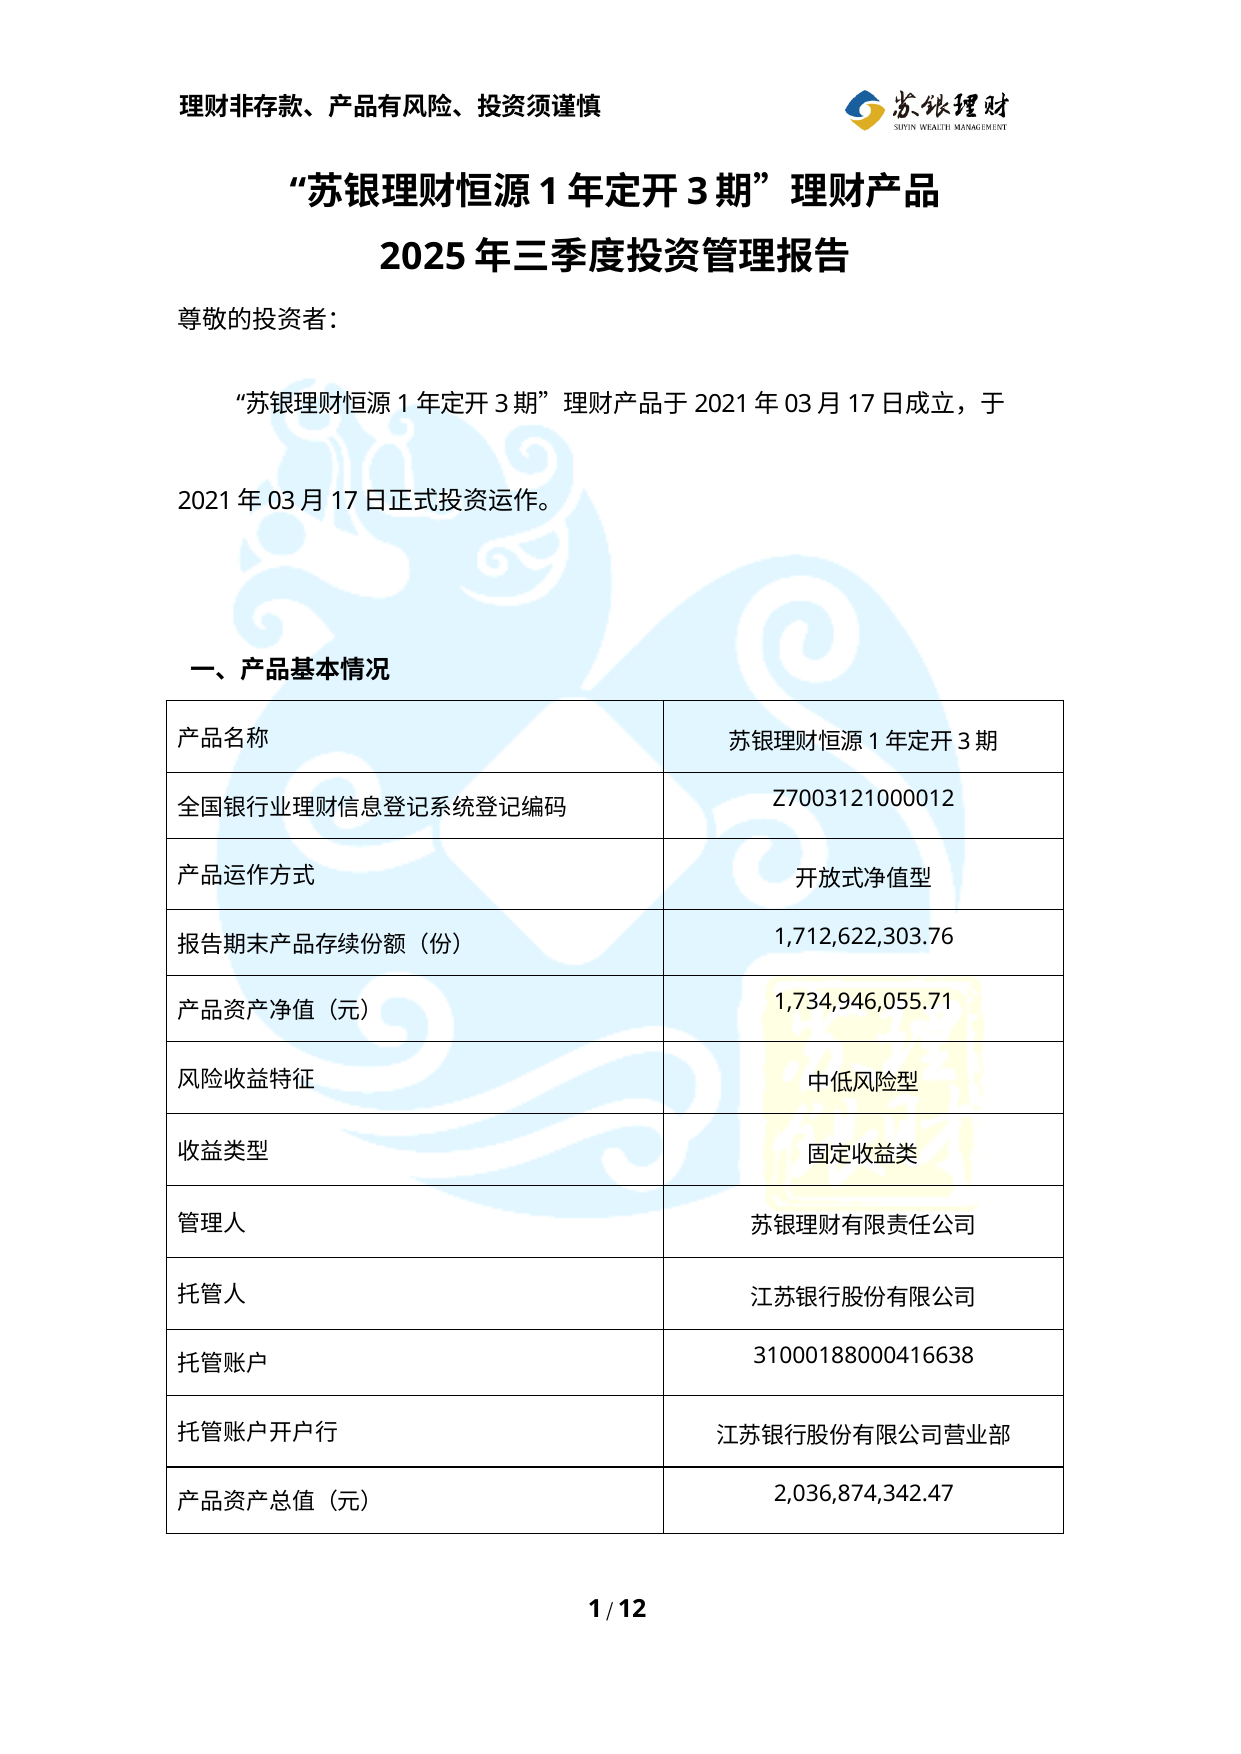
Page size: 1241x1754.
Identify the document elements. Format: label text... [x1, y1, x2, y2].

table_cell 托管人 [167, 1258, 663, 1328]
table_header 苏银理财恒源1年定开3期 [664, 701, 1063, 772]
table_cell 31000188000416638 [664, 1330, 1063, 1394]
table_cell 托管账户 [167, 1330, 663, 1394]
text “苏银理财恒源1年定开3期”理财产品于 2021年03月17日成立，于2021年03月17日正式投资运作。 [177, 369, 1053, 531]
table_cell 风险收益特征 [167, 1042, 663, 1113]
text 尊敬的投资者： [177, 286, 1053, 351]
table_cell 全国银行业理财信息登记系统登记编码 [167, 773, 663, 838]
table_cell 托管账户开户行 [167, 1396, 663, 1466]
table_header 产品名称 [167, 701, 663, 772]
table_cell 产品资产总值（元） [167, 1468, 663, 1532]
table_cell 苏银理财有限责任公司 [664, 1186, 1063, 1257]
table_cell 报告期末产品存续份额（份） [167, 910, 663, 975]
table_cell 收益类型 [167, 1114, 663, 1185]
table_cell Z7003121000012 [664, 773, 1063, 838]
table_cell 1,712,622,303.76 [664, 910, 1063, 975]
table_cell 产品运作方式 [167, 839, 663, 909]
table_cell 江苏银行股份有限公司 [664, 1258, 1063, 1328]
text 2025年三季度投资管理报告 [177, 221, 1053, 286]
picture [820, 72, 1039, 143]
table_cell 1,734,946,055.71 [664, 976, 1063, 1041]
table_cell 开放式净值型 [664, 839, 1063, 909]
table_cell 2,036,874,342.47 [664, 1468, 1063, 1532]
table_cell 江苏银行股份有限公司营业部 [664, 1396, 1063, 1466]
table_cell 固定收益类 [664, 1114, 1063, 1185]
table_cell 产品资产净值（元） [167, 976, 663, 1041]
subtitle 一、产品基本情况 [190, 635, 1053, 700]
table_cell 管理人 [167, 1186, 663, 1257]
text “苏银理财恒源1年定开3期”理财产品 [177, 156, 1053, 221]
table_cell 中低风险型 [664, 1042, 1063, 1113]
